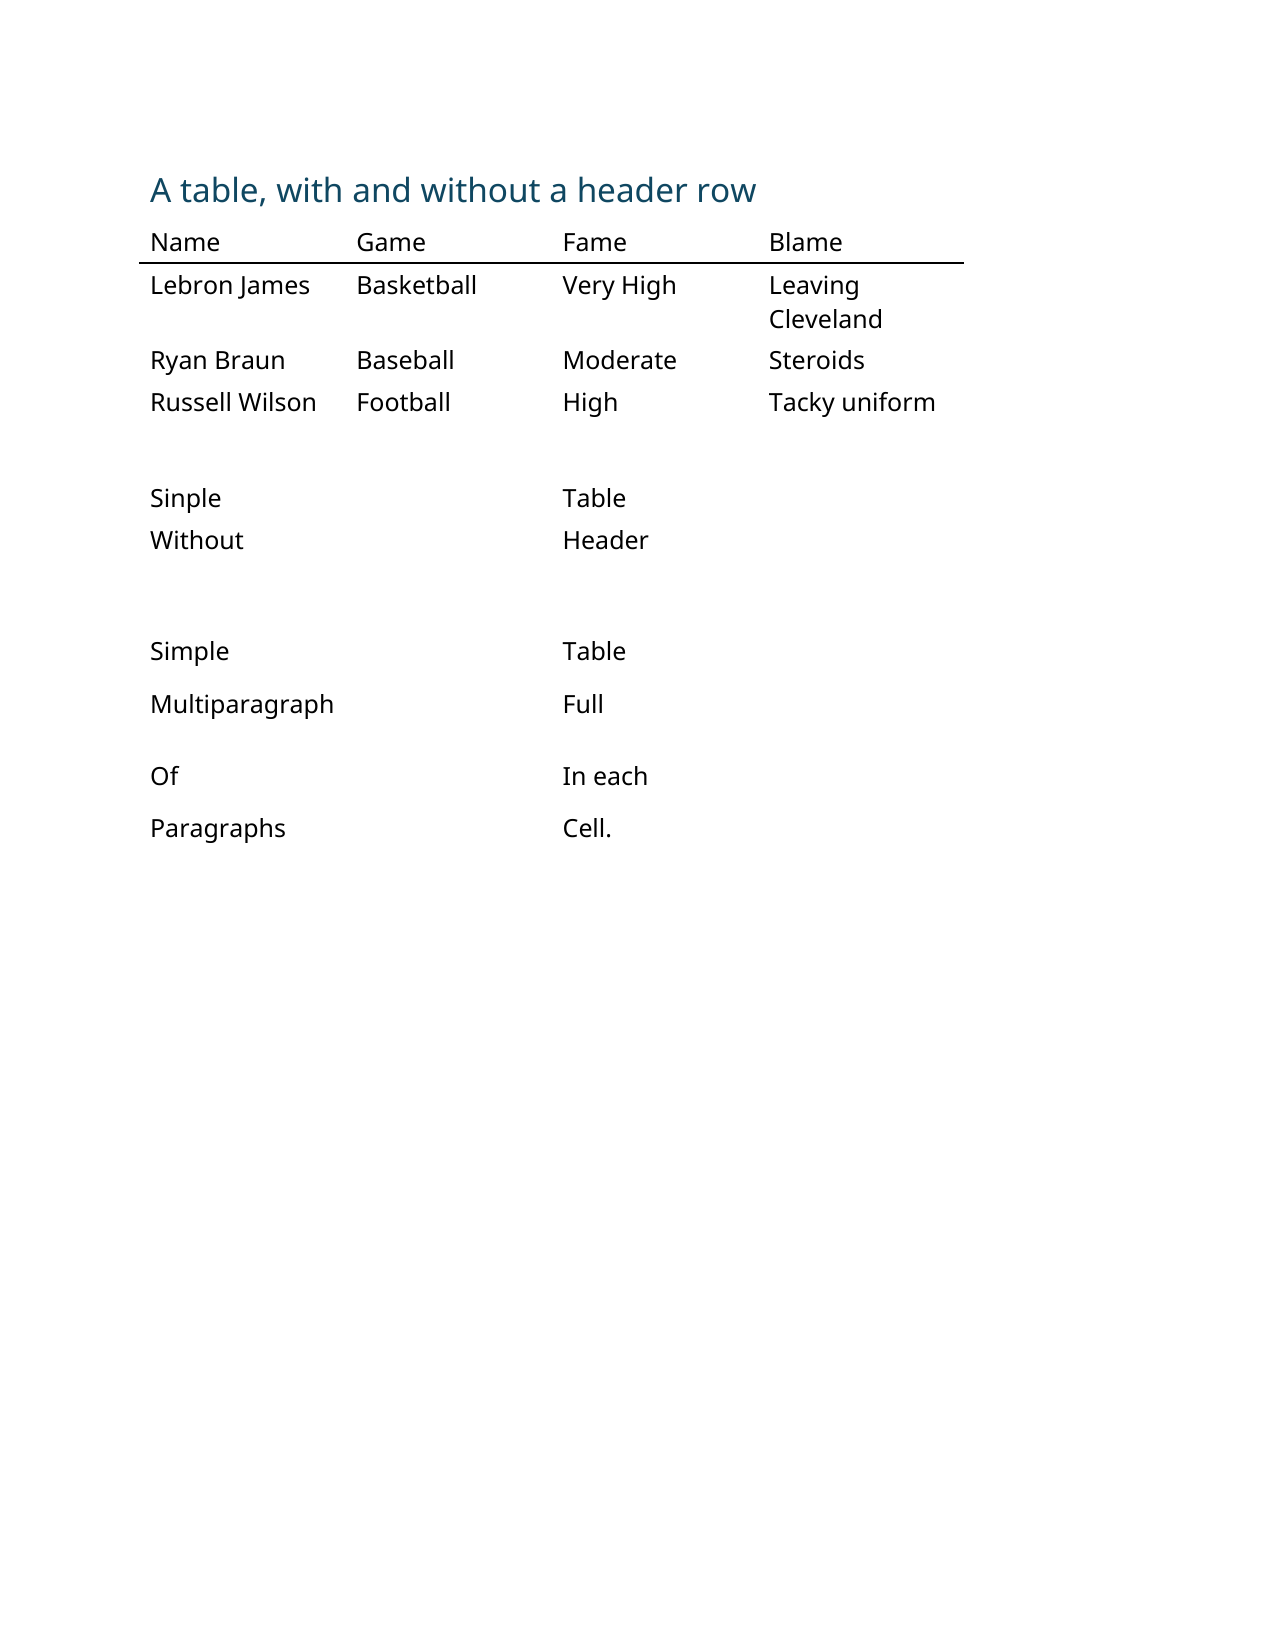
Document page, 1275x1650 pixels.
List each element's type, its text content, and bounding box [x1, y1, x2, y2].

table_cell Of Paragraphs [139, 740, 551, 864]
table_header Fame [551, 220, 757, 262]
table_cell Header [551, 519, 964, 560]
table_cell High [551, 381, 757, 422]
table_cell Basketball [345, 264, 551, 339]
table_cell Russell Wilson [139, 381, 345, 422]
table_header Blame [758, 220, 964, 262]
table_cell Baseball [345, 339, 551, 381]
table_cell Moderate [551, 339, 757, 381]
table_cell Lebron James [139, 264, 345, 339]
subtitle A table, with and without a header row [150, 167, 1125, 212]
table_cell Leaving Cleveland [758, 264, 964, 339]
table_header Name [139, 220, 345, 262]
table_cell Very High [551, 264, 757, 339]
table_header Game [345, 220, 551, 262]
table_cell Tacky uniform [758, 381, 964, 422]
table_header Table [551, 477, 964, 519]
table_header Table Full [551, 615, 964, 739]
table_cell Football [345, 381, 551, 422]
table_cell Steroids [758, 339, 964, 381]
table_header Sinple [139, 477, 551, 519]
table_cell Ryan Braun [139, 339, 345, 381]
table_cell In each Cell. [551, 740, 964, 864]
table_cell Without [139, 519, 551, 560]
table_header Simple Multiparagraph [139, 615, 551, 739]
